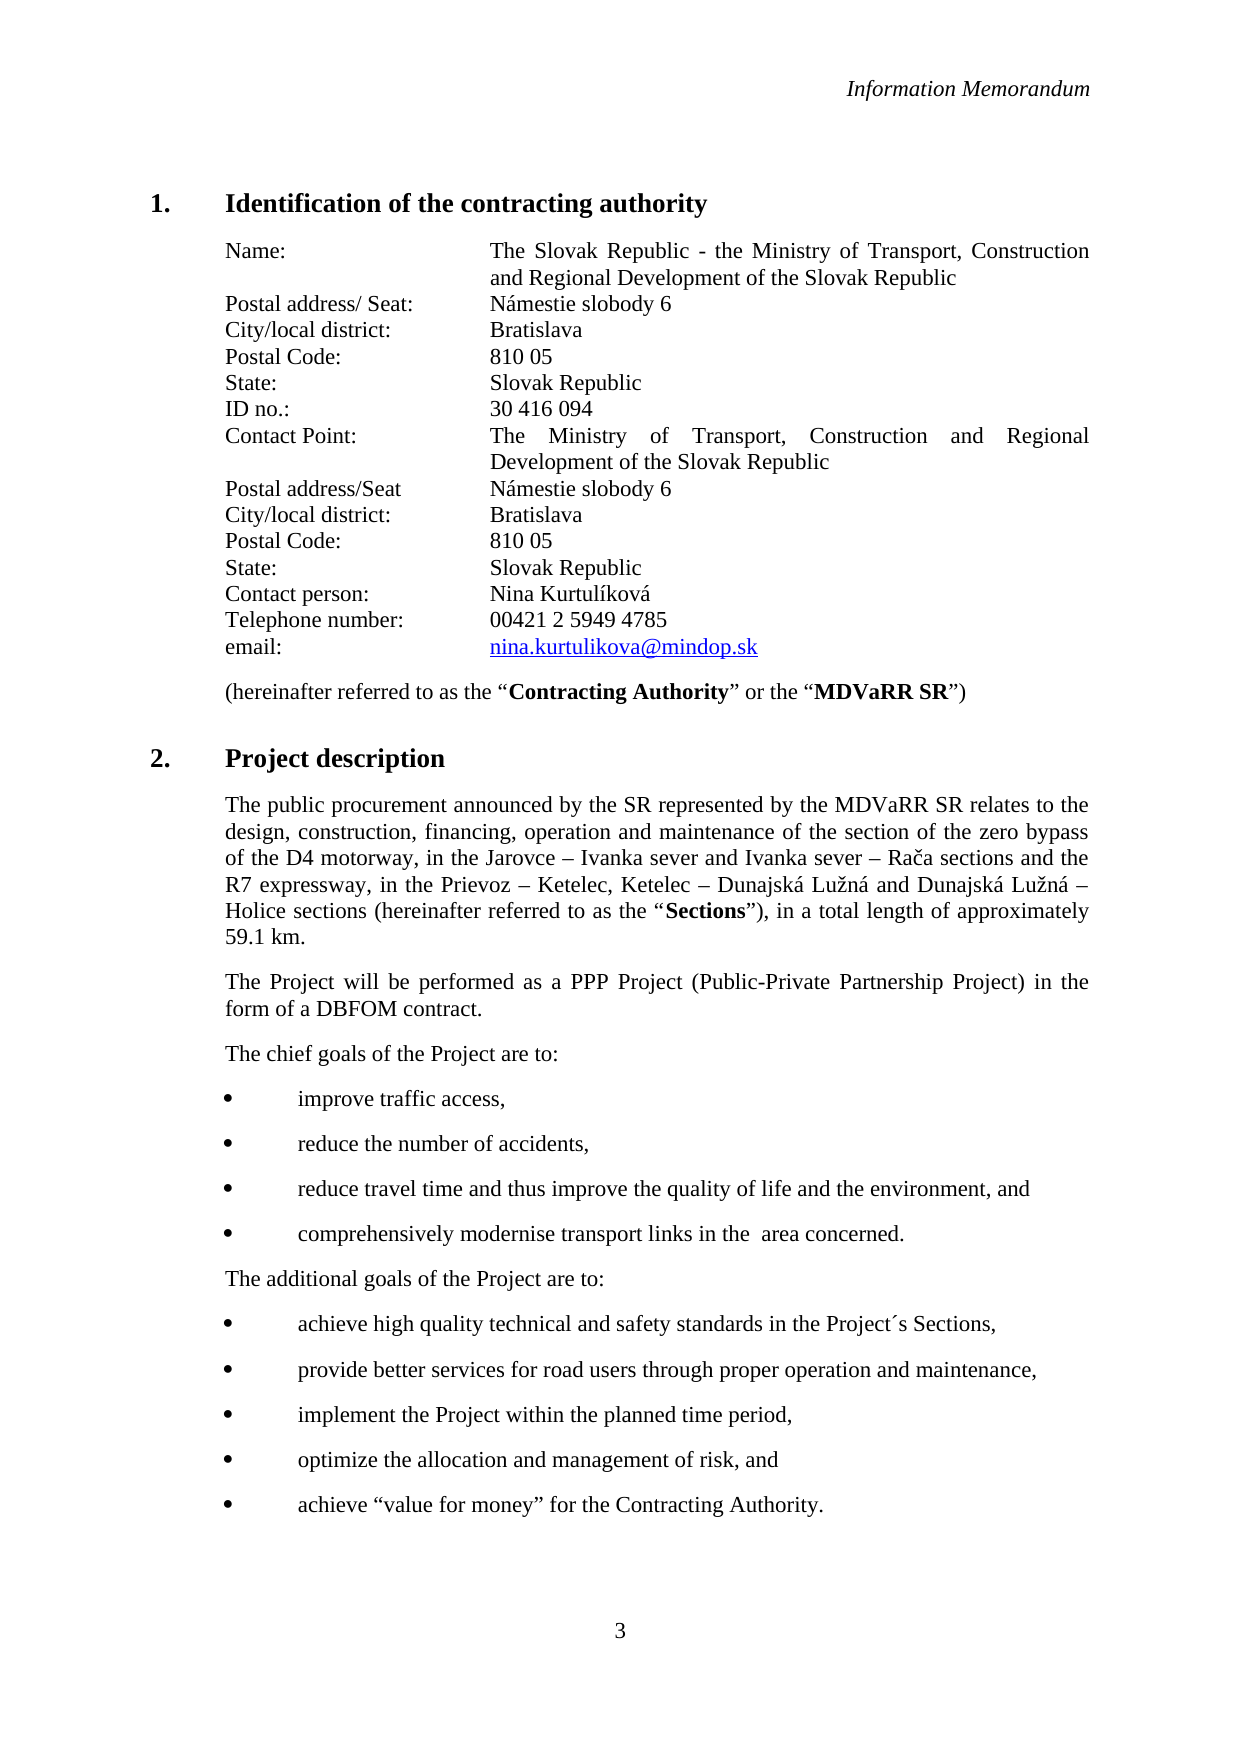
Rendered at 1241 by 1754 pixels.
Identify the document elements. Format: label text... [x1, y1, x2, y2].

text reduce travel time and thus improve the quality of life and the environment, and [224, 1175, 1090, 1202]
subtitle Identification of the contracting authority [150, 187, 1090, 219]
text Telephone number: 00421 2 5949 4785 [225, 606, 1090, 633]
text Postal Code: 810 05 [225, 343, 1090, 369]
text ID no.: 30 416 094 [225, 396, 1090, 422]
text improve traffic access, [224, 1085, 1090, 1111]
text State: Slovak Republic [225, 369, 1090, 396]
text comprehensively modernise transport links in the area concerned. [224, 1220, 1090, 1247]
text Postal Code: 810 05 [225, 527, 1090, 554]
text City/local district: Bratislava [225, 501, 1090, 527]
text email: nina.kurtulikova@mindop.sk [225, 633, 1090, 659]
text The public procurement announced by the SR represented by the MDVaRR SR relates to the design, construction, financing, operation and maintenance of the section of the zero bypass of the D4 motorway, in the Jarovce – Ivanka sever and Ivanka sever – Rača sections and the R7 expressway, in the Prievoz – Ketelec, Ketelec – Dunajská Lužná and Dunajská Lužná – Holice sections (hereinafter referred to as the “Sections”), in a total length of approximately 59.1 km. [225, 792, 1090, 950]
text Name: The Slovak Republic - the Ministry of Transport, Construction and Regional Development of the Slovak Republic [225, 237, 1090, 290]
text City/local district: Bratislava [225, 316, 1090, 343]
text State: Slovak Republic [225, 554, 1090, 580]
text The Project will be performed as a PPP Project (Public-Private Partnership Project) in the form of a DBFOM contract. [225, 968, 1090, 1021]
text Postal address/Seat Námestie slobody 6 [225, 474, 1090, 501]
text implement the Project within the planned time period, [224, 1401, 1090, 1427]
subtitle Project description [150, 742, 1090, 773]
text achieve “value for money” for the Contracting Authority. [224, 1491, 1090, 1517]
text Postal address/ Seat: Námestie slobody 6 [225, 290, 1090, 316]
text provide better services for road users through proper operation and maintenance, [224, 1356, 1090, 1382]
text reduce the number of accidents, [224, 1130, 1090, 1156]
text Contact person: Nina Kurtulíková [225, 580, 1090, 606]
text achieve high quality technical and safety standards in the Project´s Sections, [224, 1311, 1090, 1337]
text Contact Point: The Ministry of Transport, Construction and Regional Development of the Slovak Republic [225, 422, 1090, 474]
text The chief goals of the Project are to: [225, 1040, 1090, 1066]
text optimize the allocation and management of risk, and [224, 1446, 1090, 1472]
text The additional goals of the Project are to: [225, 1265, 1090, 1292]
text (hereinafter referred to as the “Contracting Authority” or the “MDVaRR SR”) [225, 678, 1090, 704]
